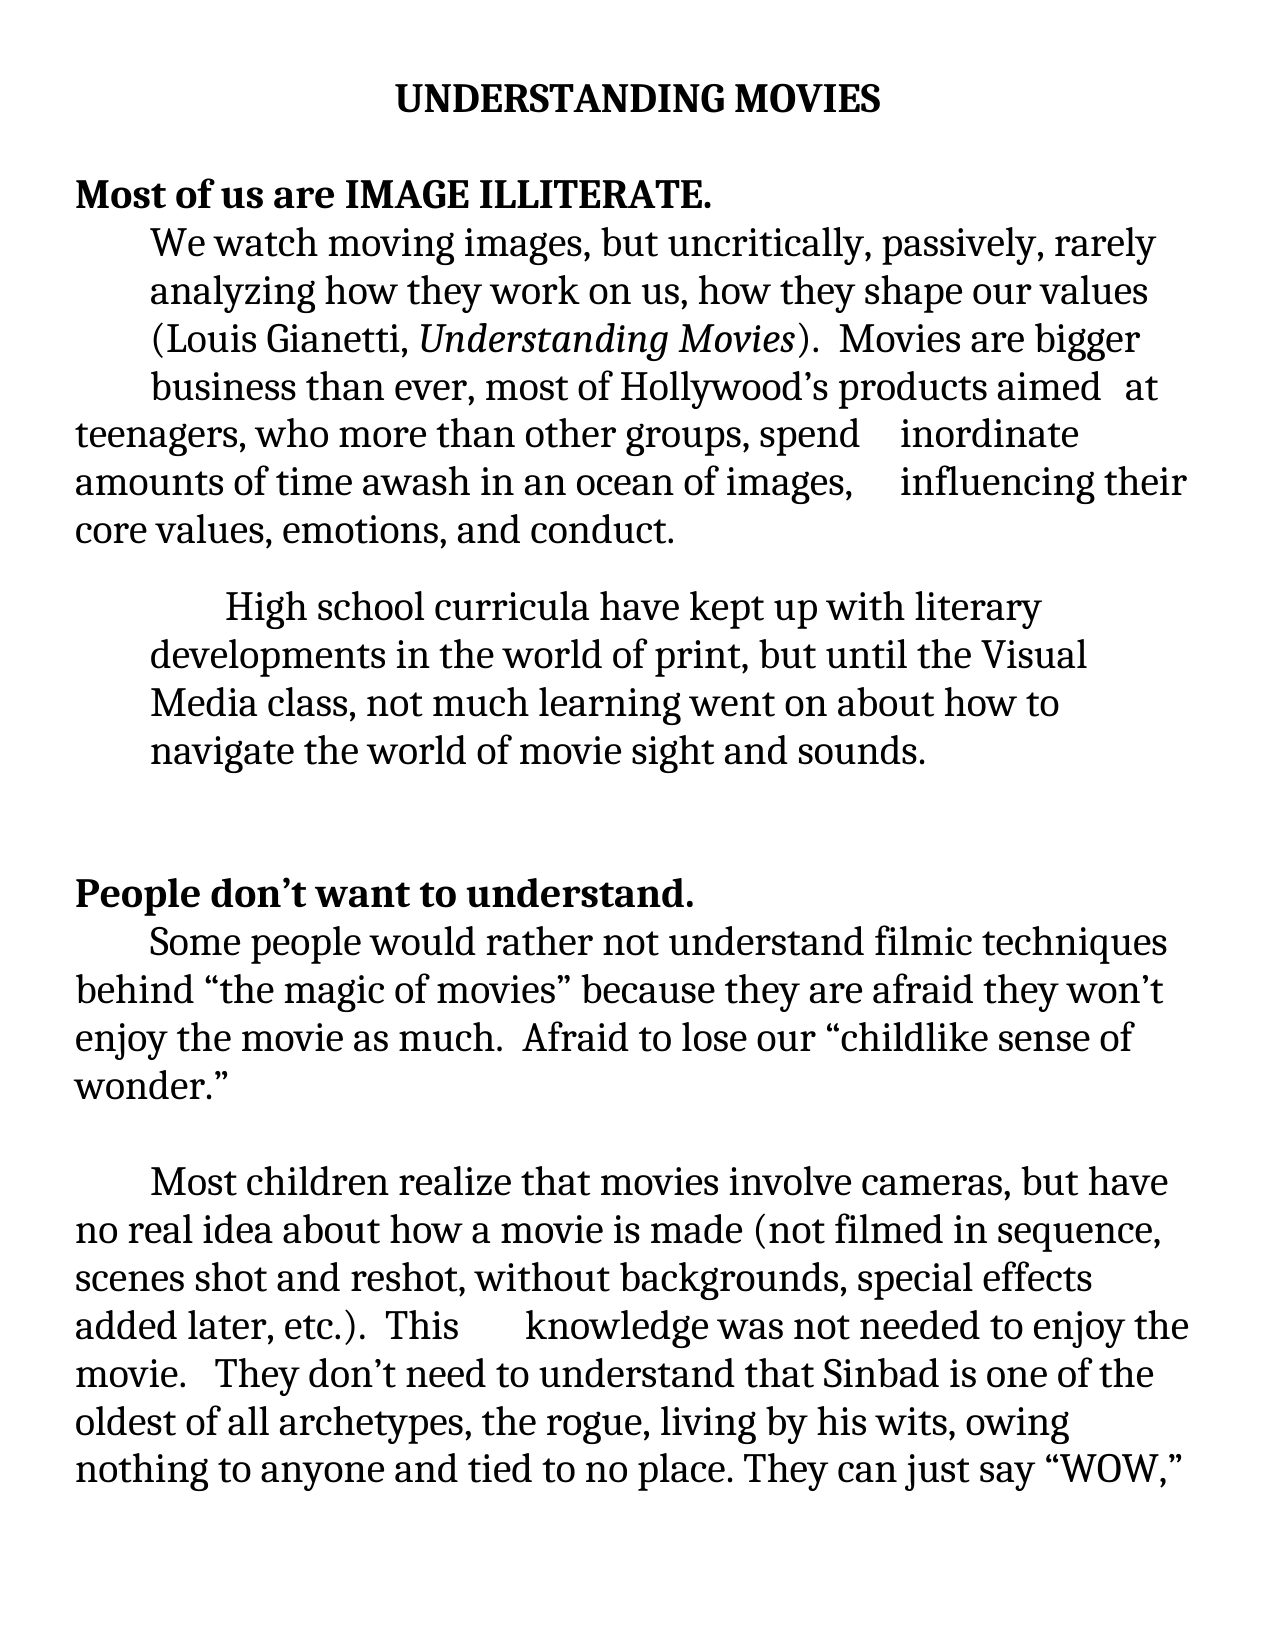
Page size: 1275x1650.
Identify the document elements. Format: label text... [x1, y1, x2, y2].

text We watch moving images, but uncritically, passively, rarely analyzing how they work on us, how they shape our values (Louis Gianetti, Understanding Movies). Movies are bigger business than ever, most of Hollywood’s products aimed at teenagers, who more than other groups, spend inordinate amounts of time awash in an ocean of images, influencing their core values, emotions, and conduct. [75, 219, 1200, 554]
text Some people would rather not understand filmic techniques behind “the magic of movies” because they are afraid they won’t enjoy the movie as much. Afraid to lose our “childlike sense of wonder.” [75, 918, 1200, 1110]
text High school curricula have kept up with literary developments in the world of print, but until the Visual Media class, not much learning went on about how to navigate the world of movie sight and sounds. [75, 583, 1200, 774]
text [75, 1158, 1200, 1493]
text People don’t want to understand. [75, 870, 1200, 918]
text UNDERSTANDING MOVIES [75, 75, 1200, 123]
text Most of us are IMAGE ILLITERATE. [75, 171, 1200, 219]
